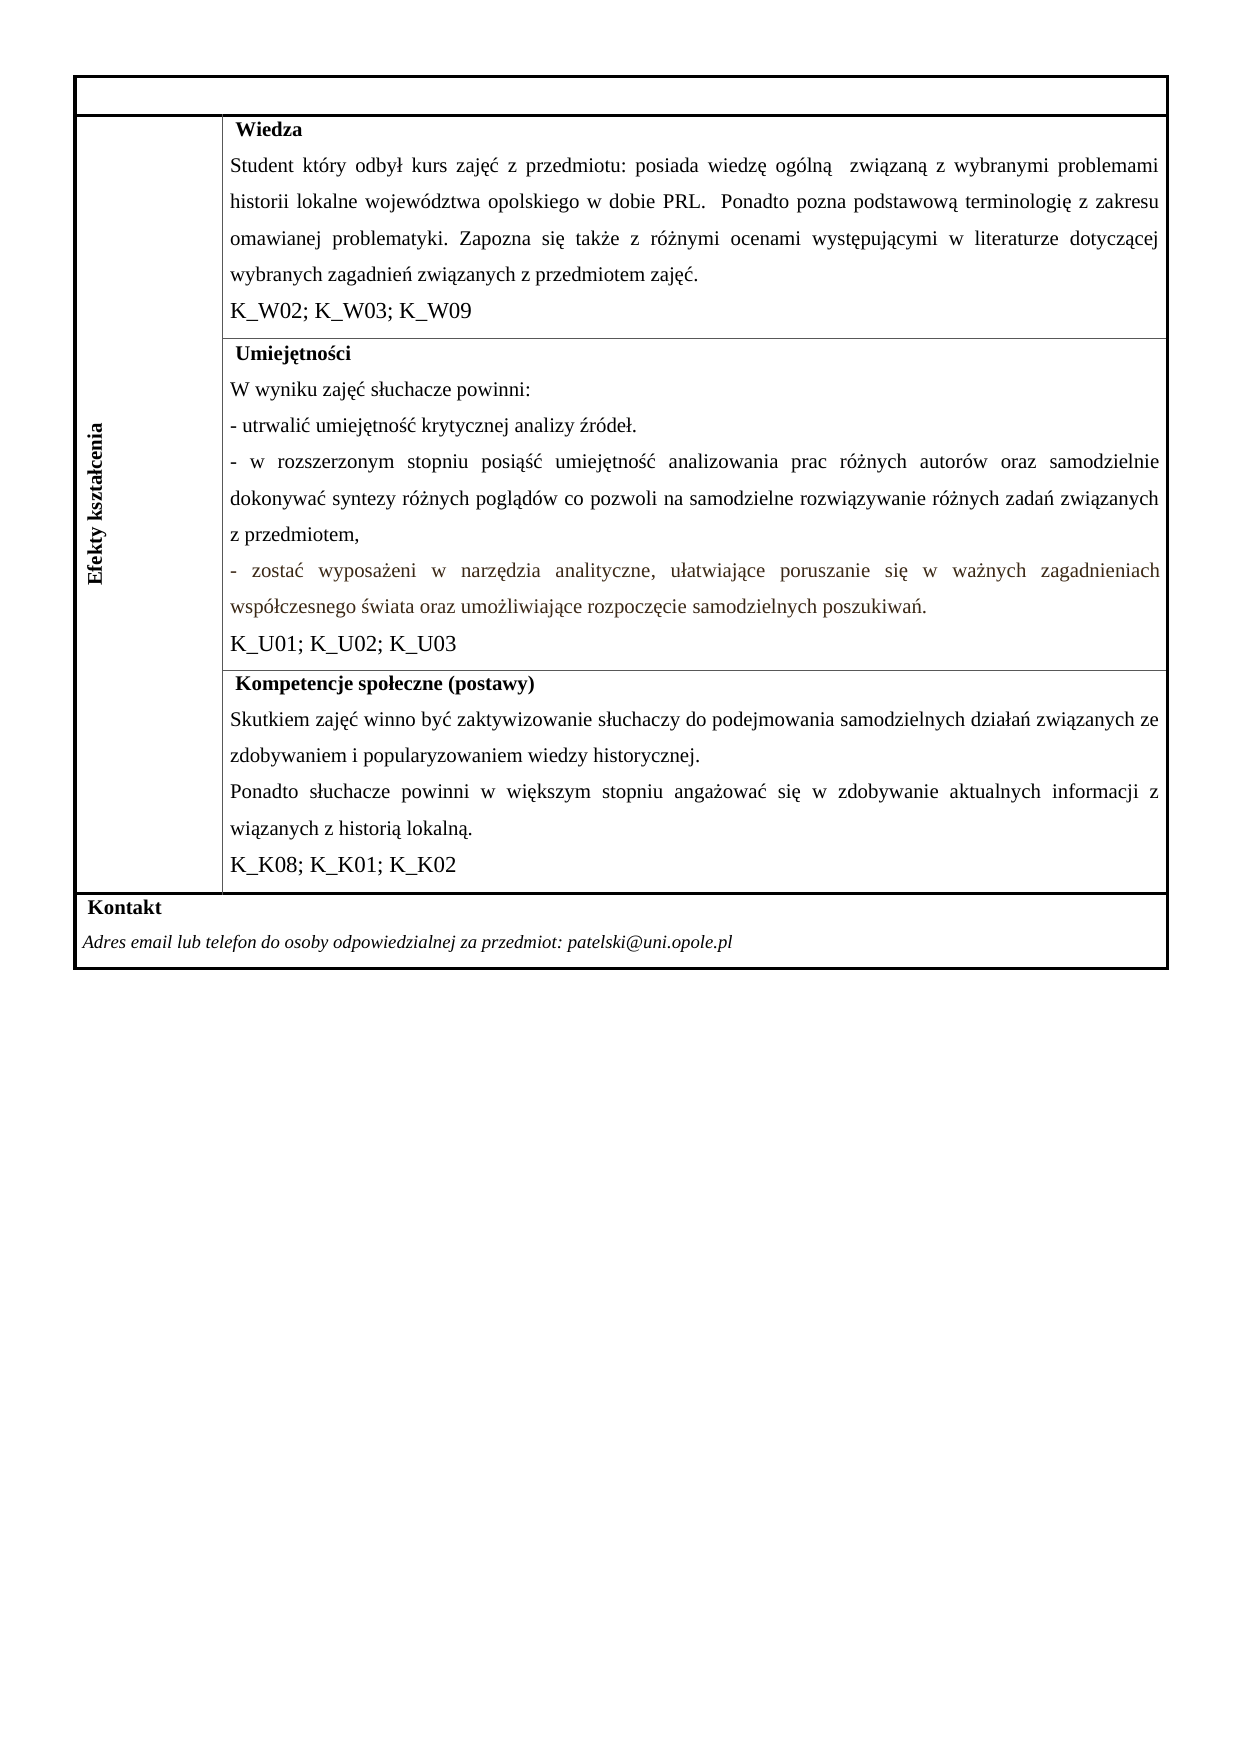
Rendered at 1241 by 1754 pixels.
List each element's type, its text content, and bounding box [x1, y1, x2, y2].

table_cell Efekty kształcenia [77, 117, 222, 892]
table_cell Kontakt Adres email lub telefon do osoby odpowiedzialnej za przedmiot: patelski@uni.opole.pl [77, 895, 1166, 967]
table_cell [77, 78, 1166, 114]
table_cell Umiejętności W wyniku zajęć słuchacze powinni: - utrwalić umiejętność krytycznej analizy źródeł. - w rozszerzonym stopniu posiąść umiejętność analizowania prac różnych autorów oraz samodzielnie dokonywać syntezy różnych poglądów co pozwoli na samodzielne rozwiązywanie różnych zadań związanych z przedmiotem, - zostać wyposażeni w narzędzia analityczne, ułatwiające poruszanie się w ważnych zagadnieniach współczesnego świata oraz umożliwiające rozpoczęcie samodzielnych poszukiwań. K_U01; K_U02; K_U03 [223, 339, 1166, 670]
table_cell Kompetencje społeczne (postawy) Skutkiem zajęć winno być zaktywizowanie słuchaczy do podejmowania samodzielnych działań związanych ze zdobywaniem i popularyzowaniem wiedzy historycznej. Ponadto słuchacze powinni w większym stopniu angażować się w zdobywanie aktualnych informacji z wiązanych z historią lokalną. K_K08; K_K01; K_K02 [223, 671, 1166, 892]
table_cell Wiedza Student który odbył kurs zajęć z przedmiotu: posiada wiedzę ogólną związaną z wybranymi problemami historii lokalne województwa opolskiego w dobie PRL. Ponadto pozna podstawową terminologię z zakresu omawianej problematyki. Zapozna się także z różnymi ocenami występującymi w literaturze dotyczącej wybranych zagadnień związanych z przedmiotem zajęć. K_W02; K_W03; K_W09 [223, 117, 1166, 338]
